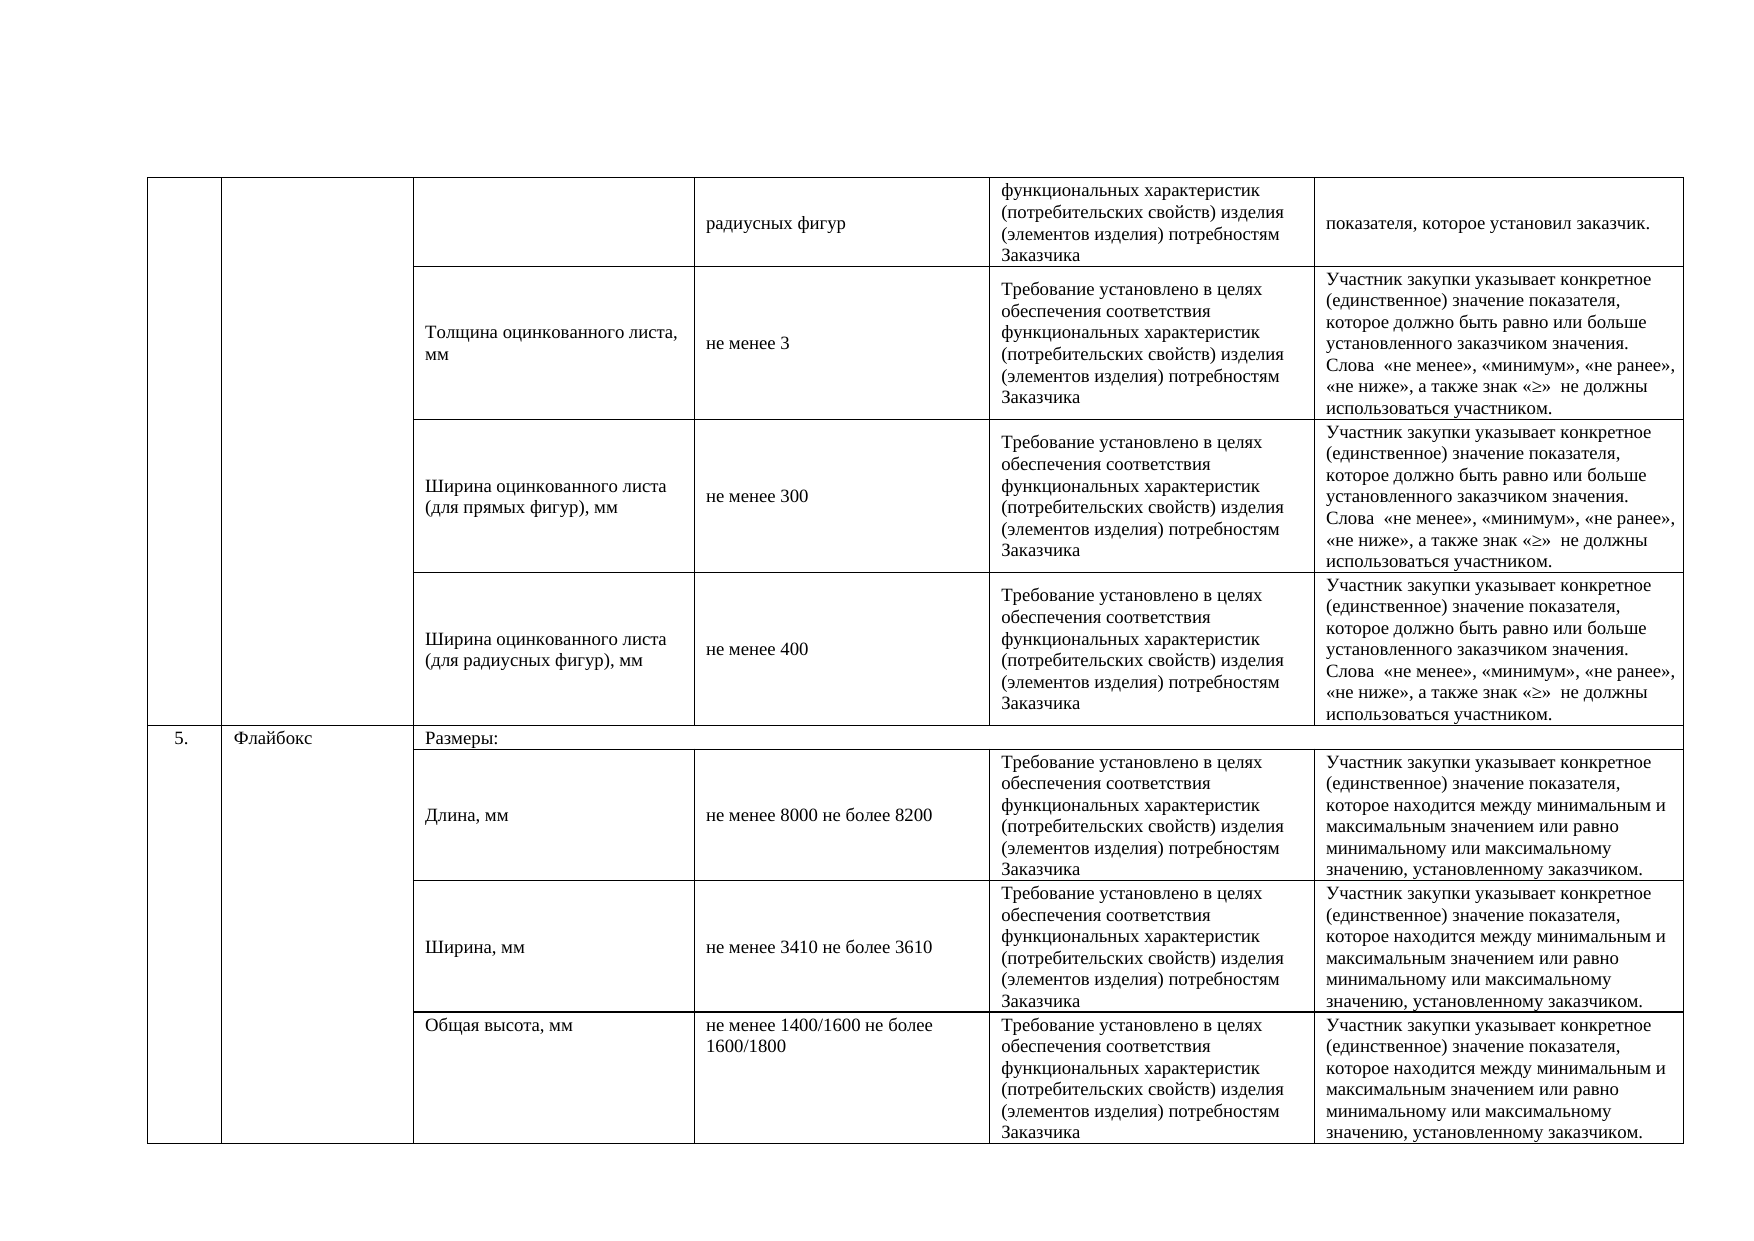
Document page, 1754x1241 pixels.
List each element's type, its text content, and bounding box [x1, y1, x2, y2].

table_cell не менее 3410 не более 3610 [695, 881, 989, 1011]
table_cell Ширина оцинкованного листа (для радиусных фигур), мм [414, 573, 694, 724]
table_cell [990, 178, 1314, 266]
table_cell не менее 3 [695, 267, 989, 418]
table_cell Толщина оцинкованного листа, мм [414, 267, 694, 418]
table_cell Ширина, мм [414, 881, 694, 1011]
table_cell не менее 300 [695, 420, 989, 572]
table_cell Участник закупки указывает конкретное (единственное) значение показателя, которое находится между минимальным и максимальным значением или равно минимальному или максимальному значению, установленному заказчиком. [1315, 750, 1683, 880]
table_cell не менее 8000 не более 8200 [695, 750, 989, 880]
table_cell Ширина оцинкованного листа (для прямых фигур), мм [414, 420, 694, 572]
table_cell Участник закупки указывает конкретное (единственное) значение показателя, которое находится между минимальным и максимальным значением или равно минимальному или максимальному значению, установленному заказчиком. [1315, 881, 1683, 1011]
table_cell Общая высота, мм [414, 1013, 694, 1143]
table_cell не менее 400 [695, 573, 989, 724]
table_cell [1315, 178, 1683, 266]
table_cell Размеры: [414, 726, 1683, 748]
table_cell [414, 178, 694, 266]
table_cell Участник закупки указывает конкретное (единственное) значение показателя, которое находится между минимальным и максимальным значением или равно минимальному или максимальному значению, установленному заказчиком. [1315, 1013, 1683, 1143]
table_cell не менее 1400/1600 не более 1600/1800 [695, 1013, 989, 1143]
table_cell Флайбокс [222, 726, 413, 1143]
table_cell 5. [148, 726, 221, 1143]
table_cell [695, 178, 989, 266]
table_cell Длина, мм [414, 750, 694, 880]
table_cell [990, 1013, 1314, 1143]
